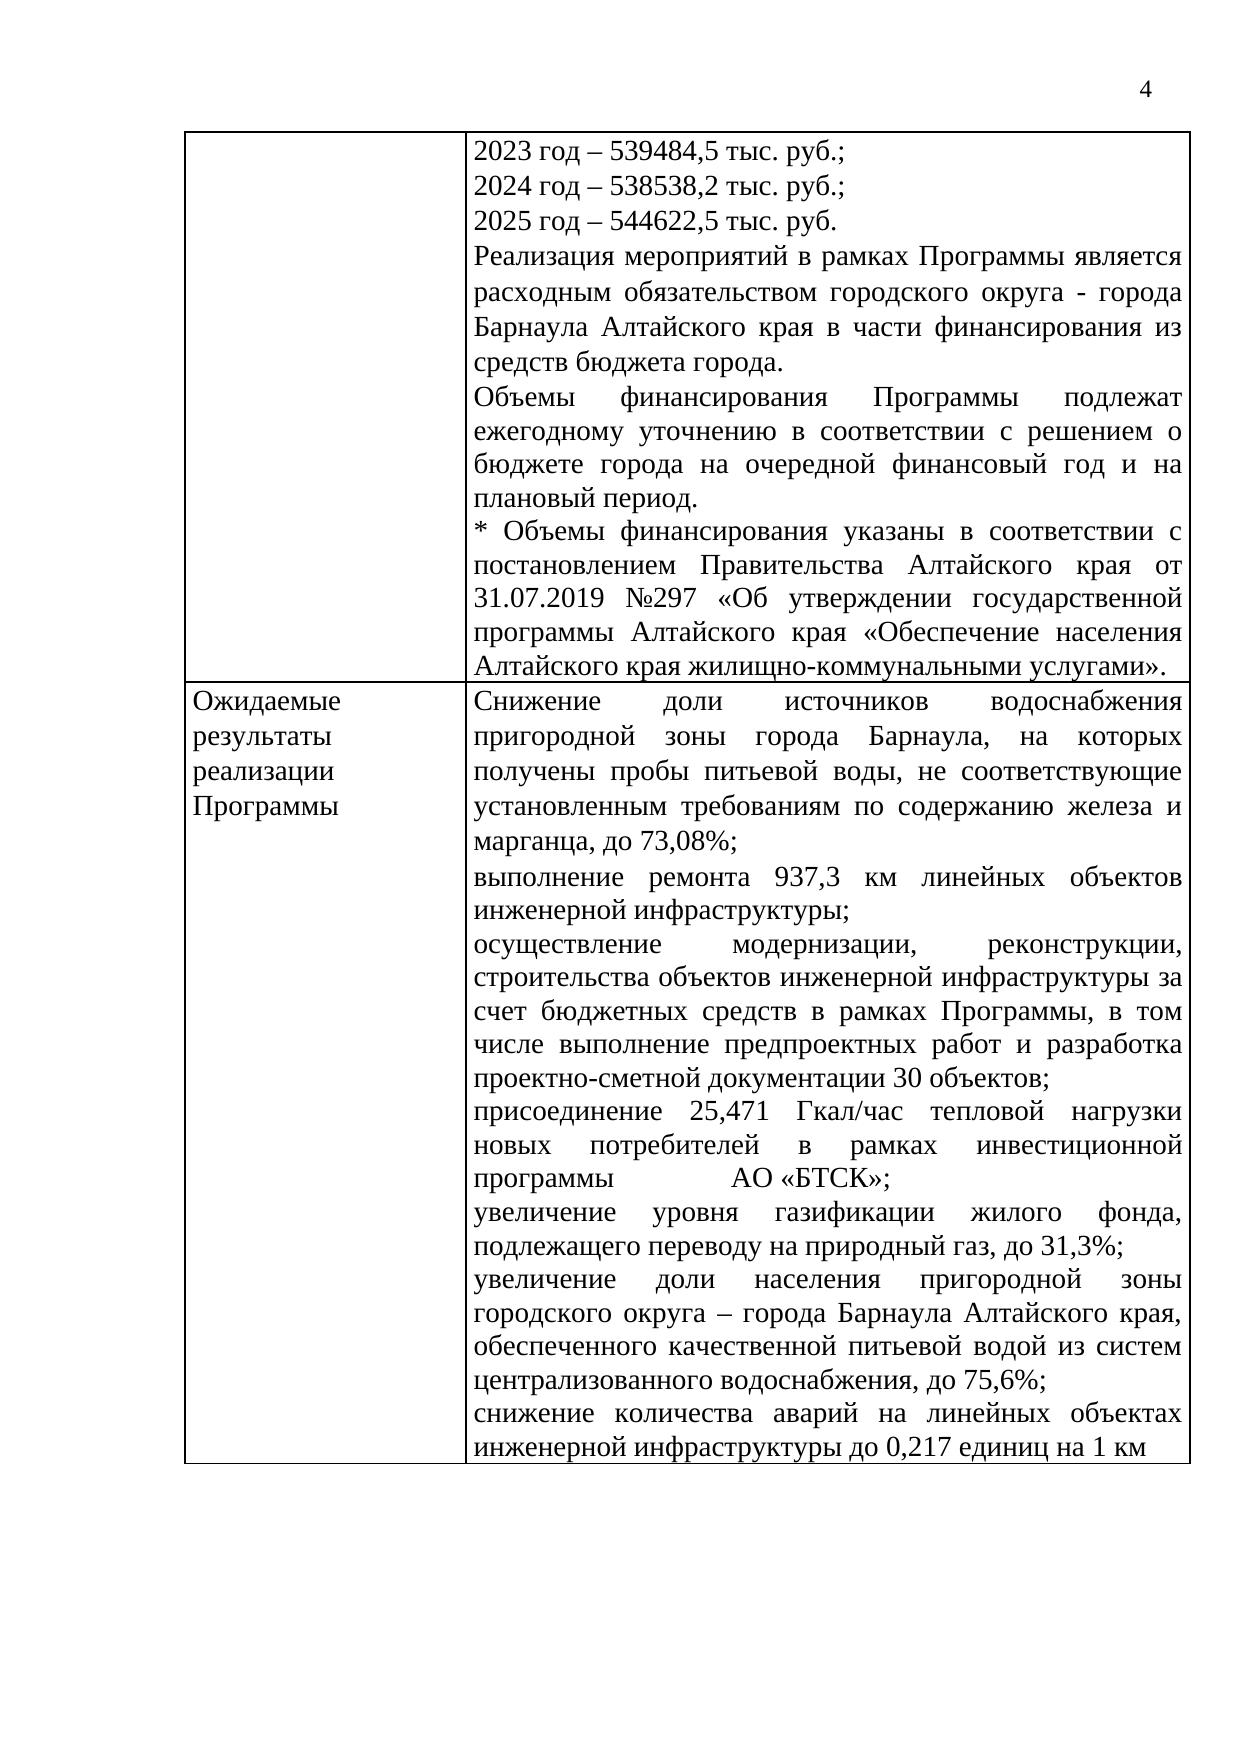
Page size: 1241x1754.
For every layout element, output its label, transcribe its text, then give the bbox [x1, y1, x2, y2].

table_cell Снижение доли источников водоснабжения пригородной зоны города Барнаула, на которых получены пробы питьевой воды, не соответствующие установленным требованиям по содержанию железа и марганца, до 73,08%; выполнение ремонта 937,3 км линейных объектов инженерной инфраструктуры; осуществление модернизации, реконструкции, строительства объектов инженерной инфраструктуры за счет бюджетных средств в рамках Программы, в том числе выполнение предпроектных работ и разработка проектно-сметной документации 30 объектов; присоединение 25,471 Гкал/час тепловой нагрузки новых потребителей в рамках инвестиционной программы АО «БТСК»; увеличение уровня газификации жилого фонда, подлежащего переводу на природный газ, до 31,3%; увеличение доли населения пригородной зоны городского округа – города Барнаула Алтайского края, обеспеченного качественной питьевой водой из систем централизованного водоснабжения, до 75,6%; снижение количества аварий на линейных объектах инженерной инфраструктуры до 0,217 единиц на 1 км [467, 683, 1189, 1462]
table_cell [467, 133, 1189, 681]
table_cell Ожидаемые результаты реализации Программы [186, 683, 465, 1462]
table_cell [186, 133, 465, 681]
